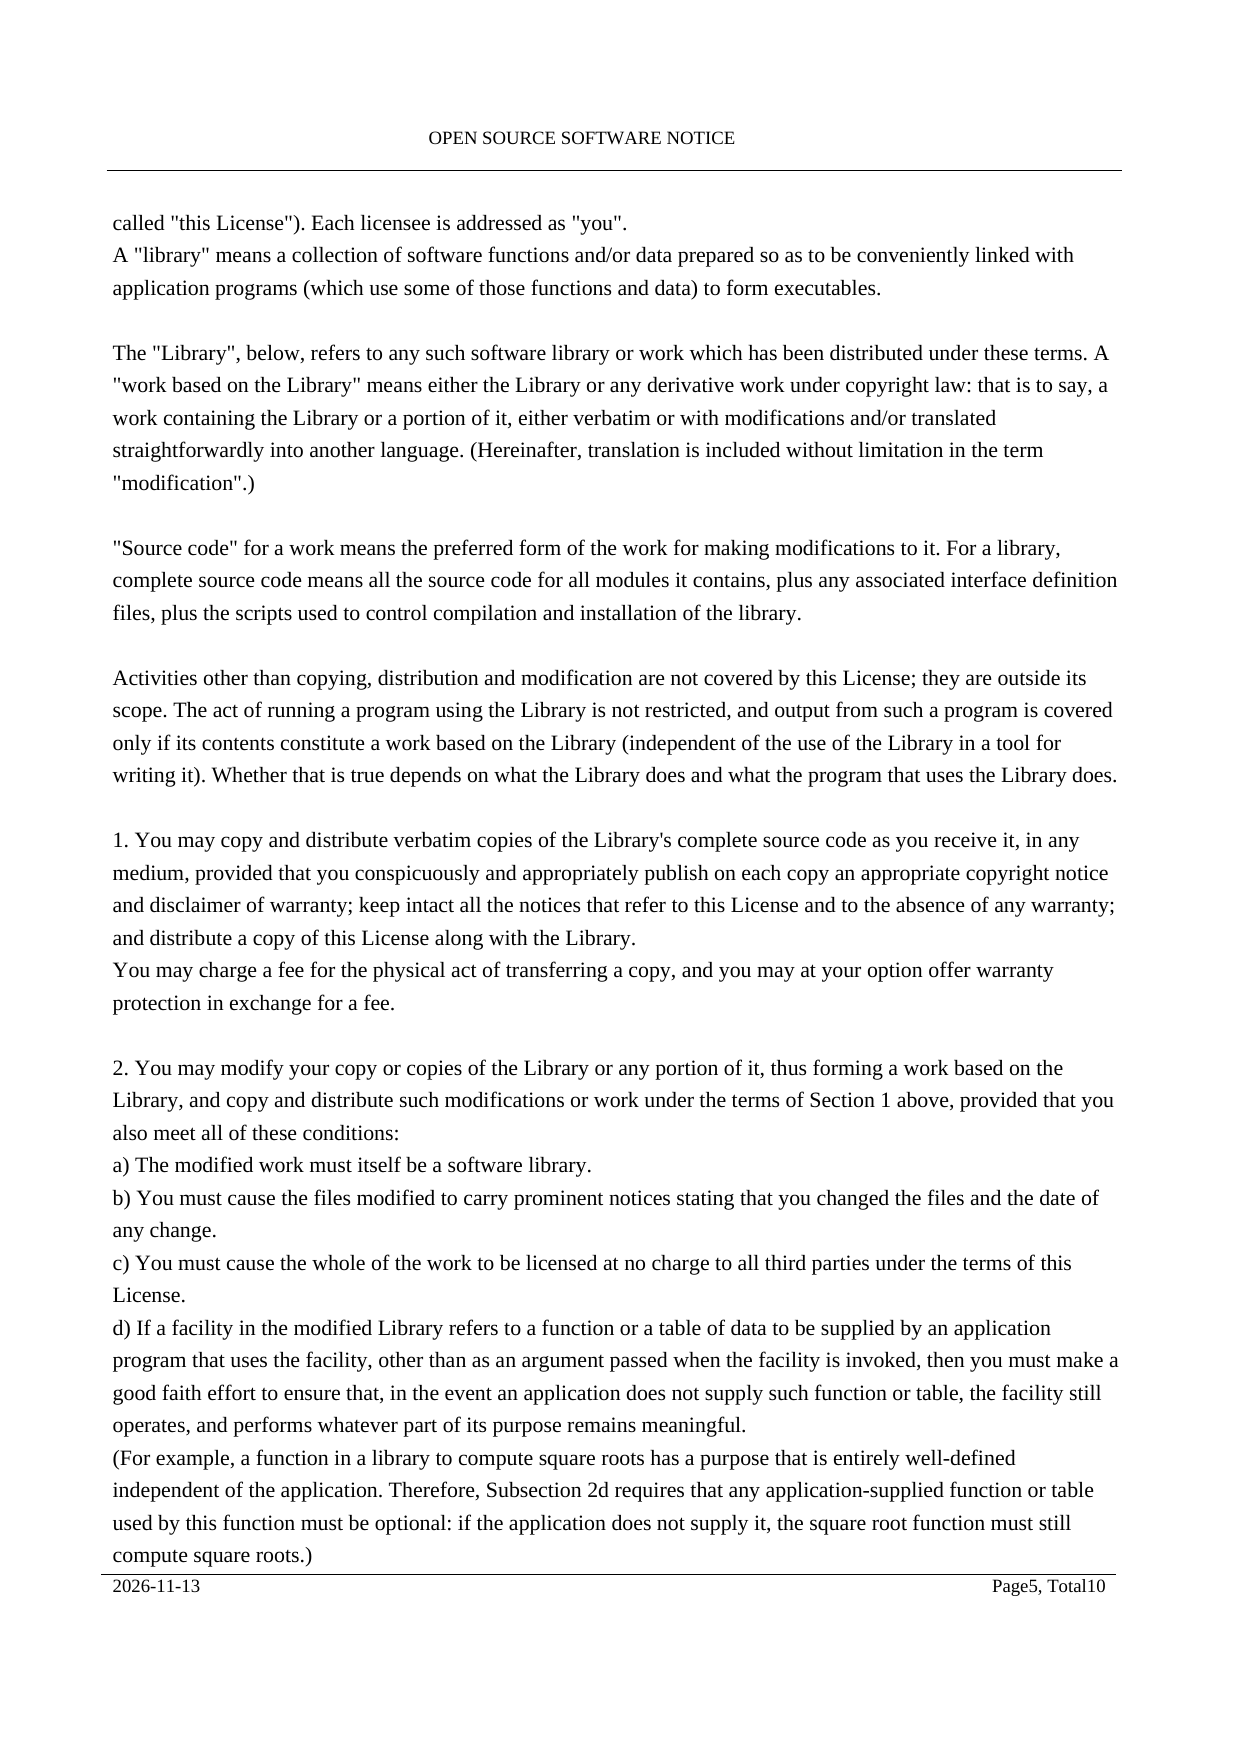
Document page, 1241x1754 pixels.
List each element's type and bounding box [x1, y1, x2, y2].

text [112, 206, 1128, 1571]
